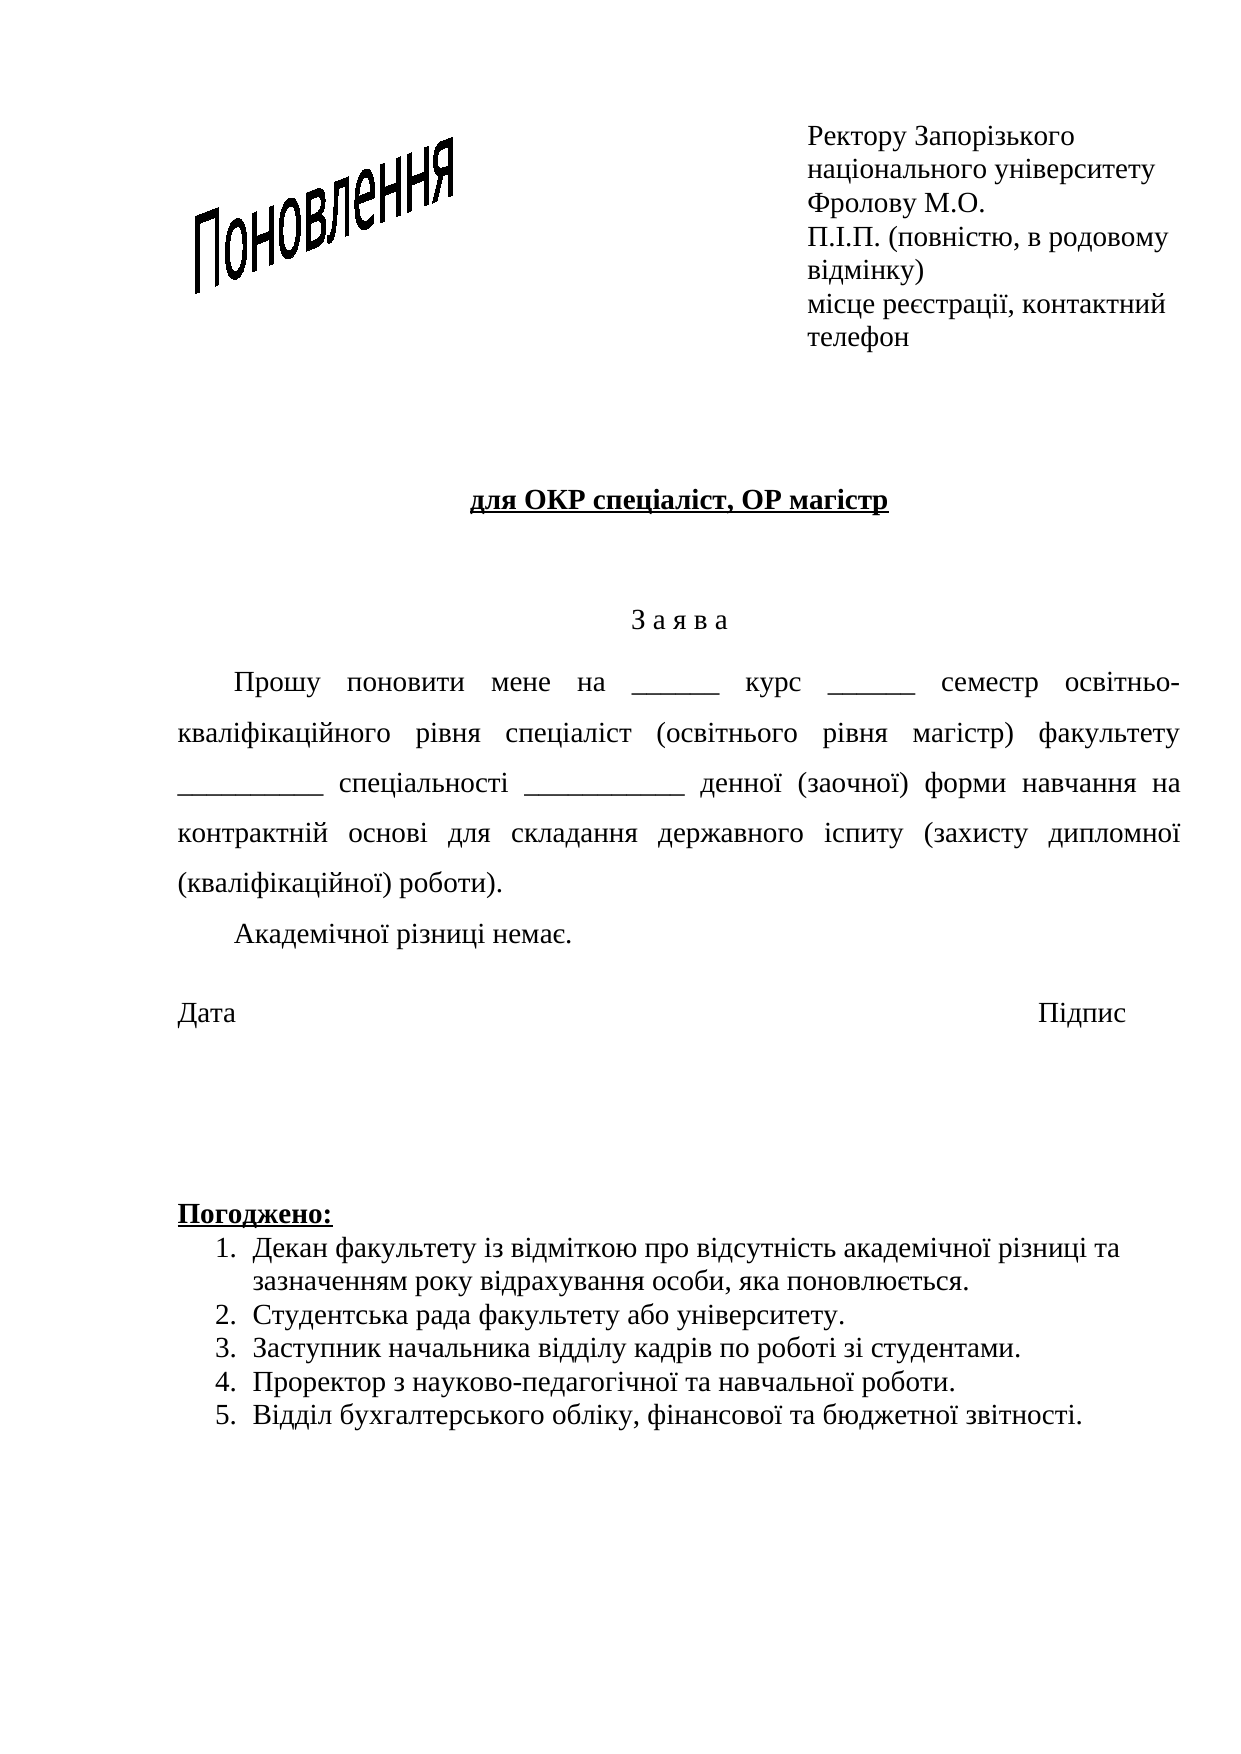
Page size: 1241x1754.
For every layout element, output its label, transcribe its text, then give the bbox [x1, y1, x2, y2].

text Дата Підпис [177, 995, 1181, 1028]
text Академічної різниці немає. [177, 916, 1181, 949]
text для ОКР спеціаліст, ОР магістр [177, 482, 1181, 516]
list Студентська рада факультету або університету. [215, 1297, 1181, 1330]
text Прошу поновити мене на ______ курс ______ семестр освітньо-кваліфікаційного рівня спеціаліст (освітнього рівня магістр) факультету __________ спеціальності ___________ денної (заочної) форми навчання на контрактній основі для складання державного іспиту (захисту дипломної (кваліфікаційної) роботи). [177, 664, 1181, 899]
table_header [166, 118, 796, 353]
list Заступник начальника відділу кадрів по роботі зі студентами. [215, 1330, 1181, 1364]
list Відділ бухгалтерського обліку, фінансової та бюджетної звітності. [215, 1397, 1181, 1431]
list Декан факультету із відміткою про відсутність академічної різниці та зазначенням року відрахування особи, яка поновлюється. [215, 1230, 1181, 1297]
list Проректор з науково-педагогічної та навчальної роботи. [215, 1364, 1181, 1397]
table_header Ректору Запорізького національного університету Фролову М.О. П.І.П. (повністю, в родовому відмінку) місце реєстрації, контактний телефон [796, 118, 1192, 353]
text З а я в а [177, 602, 1181, 636]
text Погоджено: [177, 1196, 1181, 1230]
